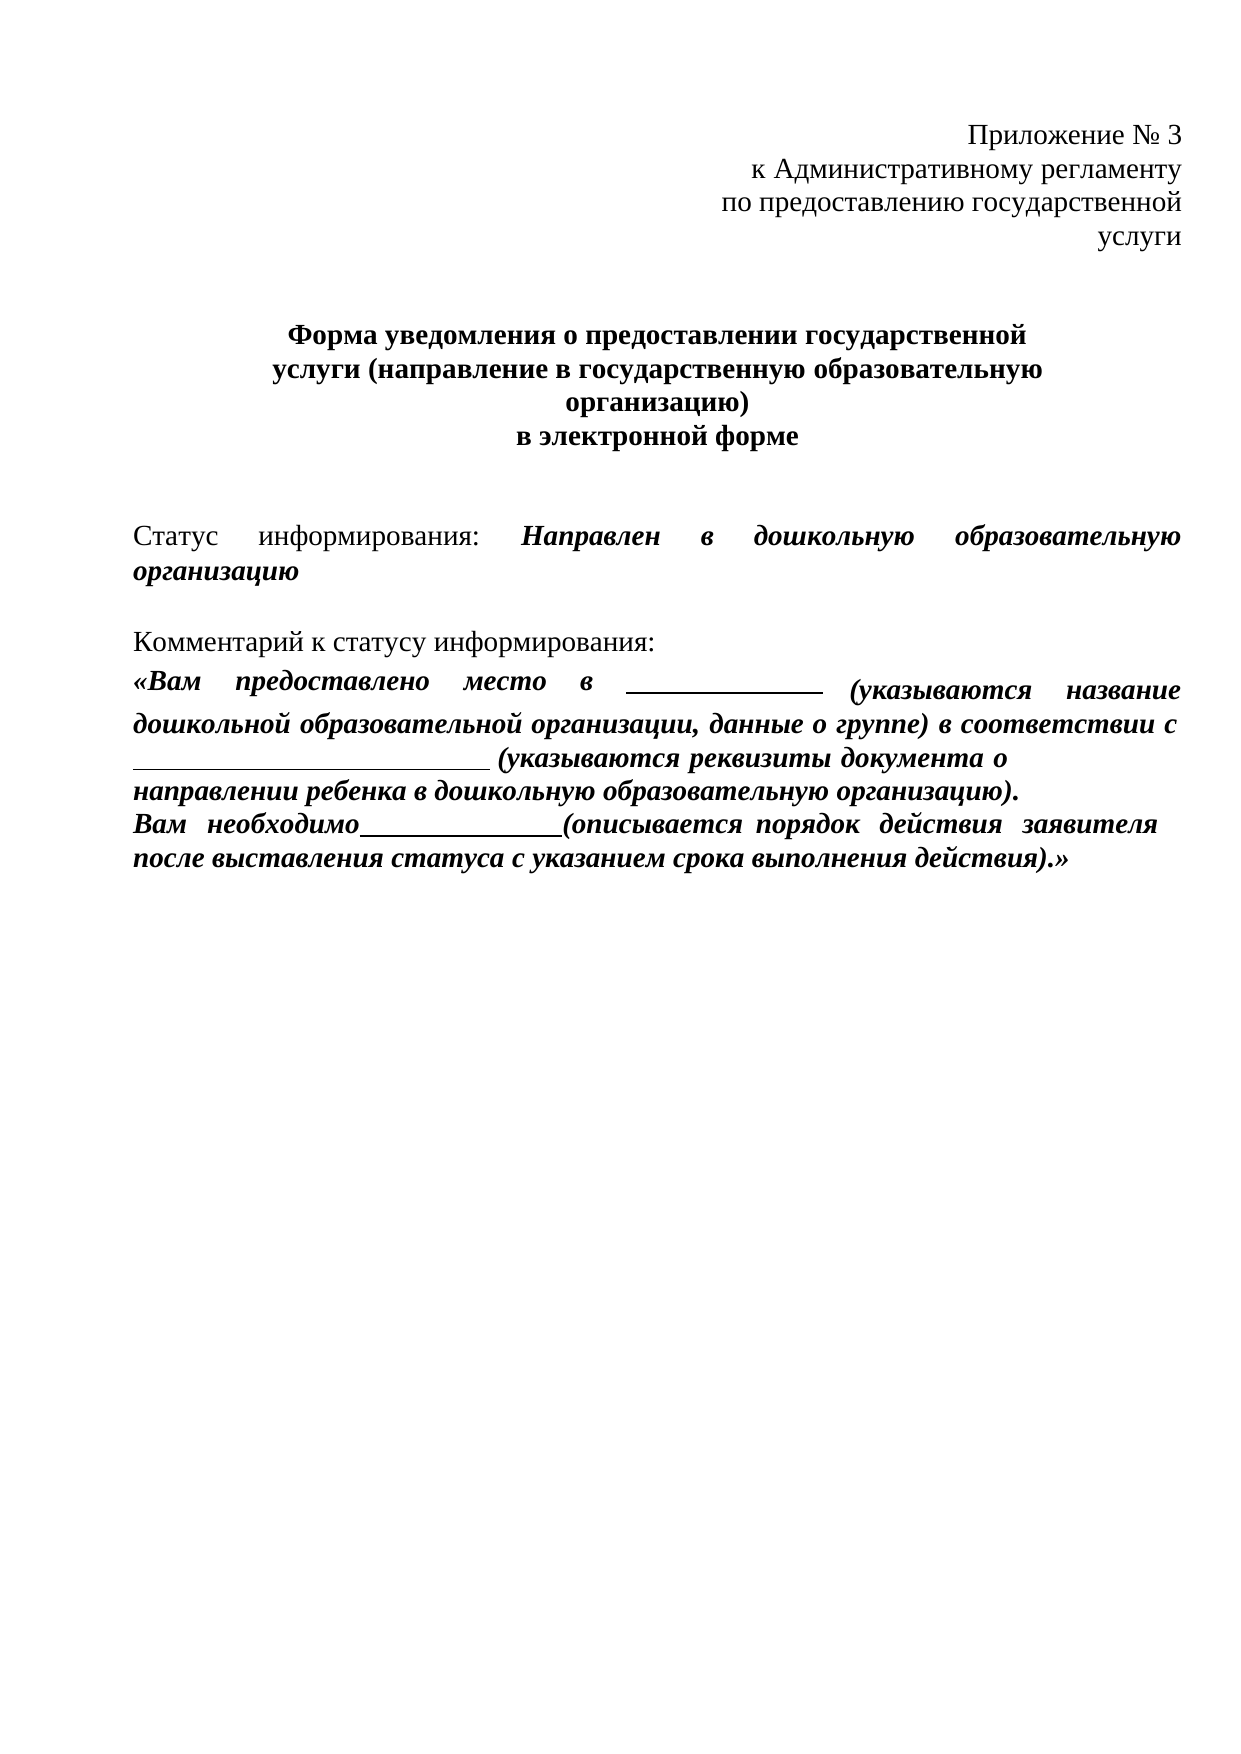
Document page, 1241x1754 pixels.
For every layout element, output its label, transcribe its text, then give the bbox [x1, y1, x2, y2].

text после выставления статуса с указанием срока выполнения действия).» [133, 840, 1217, 874]
subtitle Форма уведомления о предоставлении государственной услуги (направление в государственную образовательную организацию) [270, 317, 1044, 418]
text в электронной форме [134, 418, 1180, 452]
text «Вам предоставлено место в [133, 663, 822, 697]
text (указываются реквизиты документа о направлении ребенка в дошкольную образовательную организацию). [133, 740, 1181, 807]
text Статус информирования: Направлен в дошкольную образовательную организацию [133, 518, 1182, 586]
text (указываются название [849, 672, 1217, 706]
text Вам необходимо (описывается порядок действия заявителя [133, 807, 1217, 840]
text дошкольной образовательной организации, данные о группе) в соответствии с [133, 706, 1217, 739]
text Комментарий к статусу информирования: [133, 624, 822, 658]
